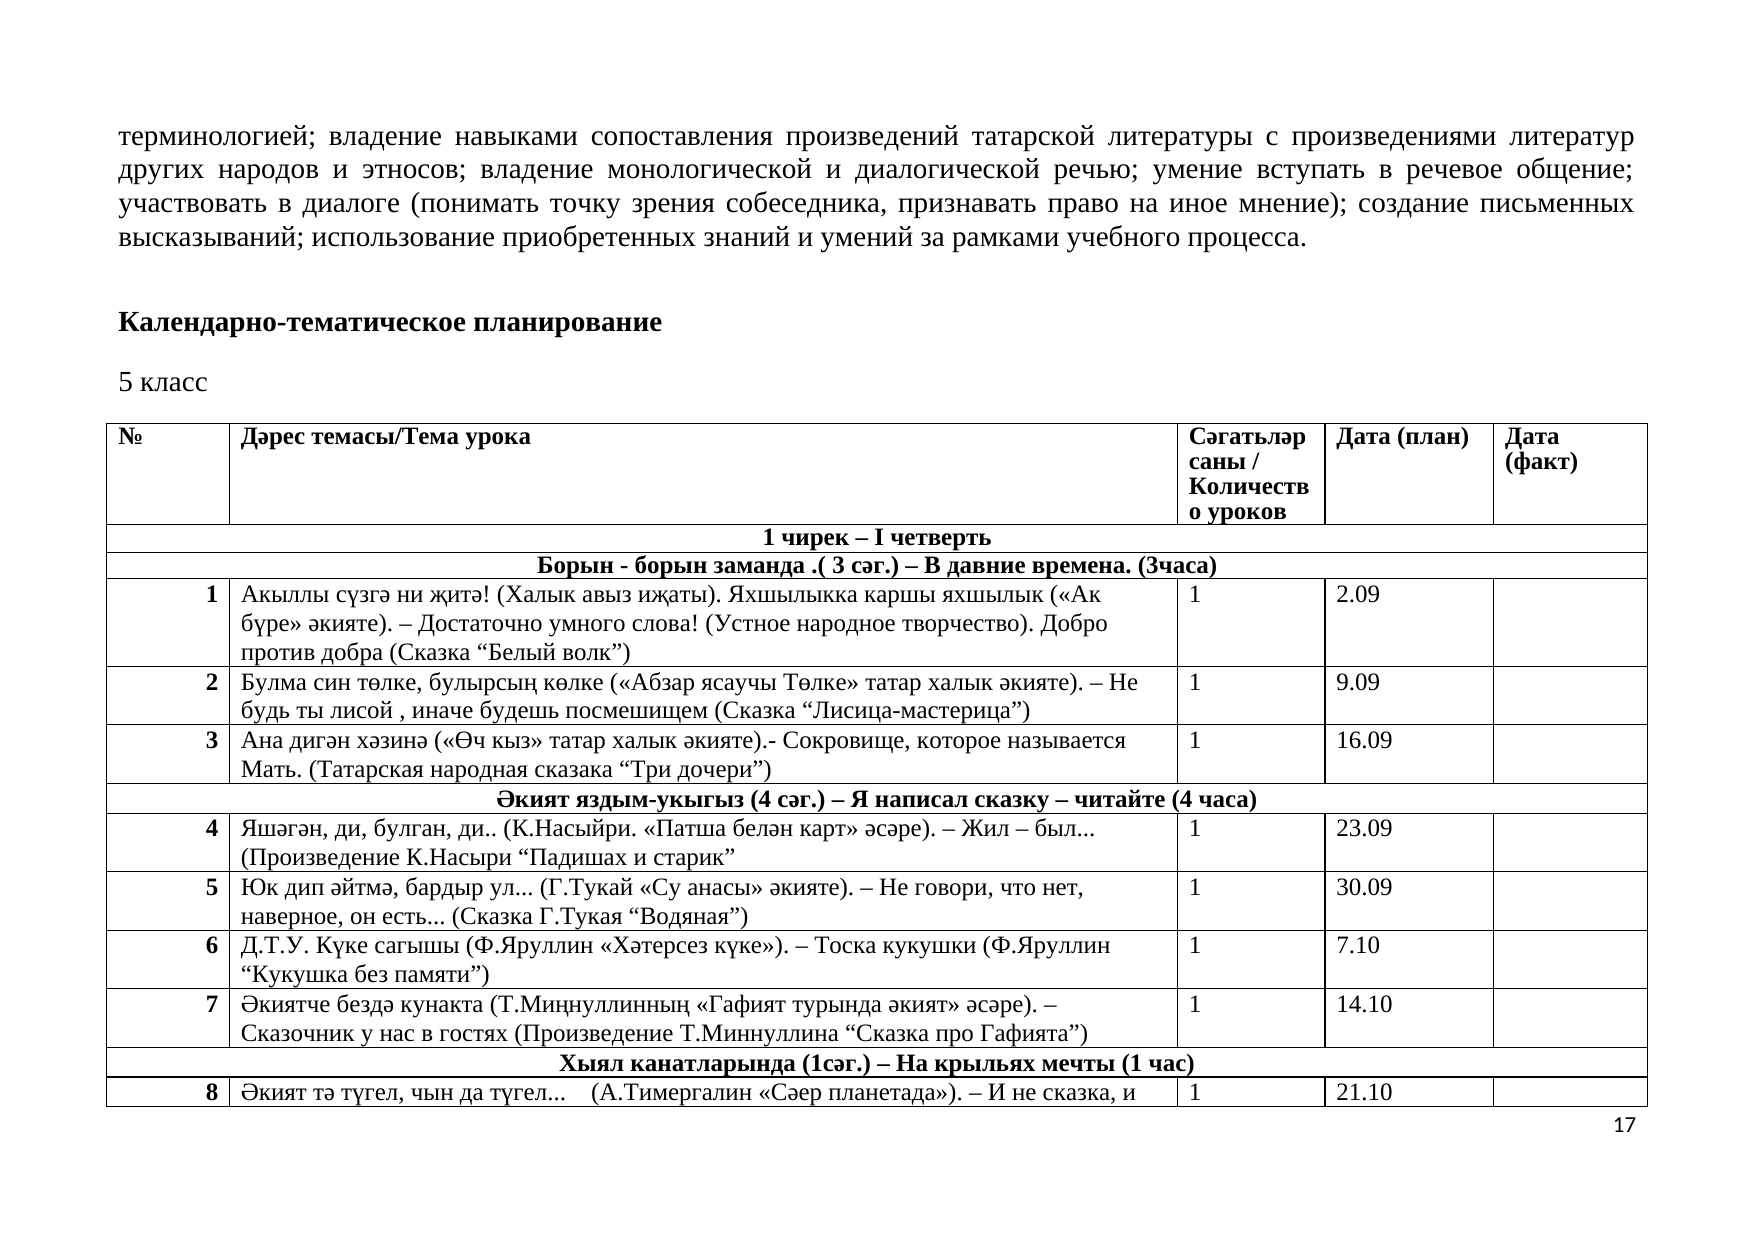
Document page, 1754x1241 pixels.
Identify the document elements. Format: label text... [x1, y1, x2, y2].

table_cell [1494, 1078, 1647, 1106]
table_cell 8 [107, 1078, 229, 1106]
text Календарно-тематическое планирование [118, 304, 1636, 338]
table_cell 2.09 [1326, 579, 1493, 666]
table_cell 14.10 [1326, 989, 1493, 1047]
table_cell 1 [1178, 1078, 1324, 1106]
table_cell 1 [1178, 725, 1324, 783]
table_cell [1494, 725, 1647, 783]
table_cell 1 [107, 579, 229, 666]
table_cell 23.09 [1326, 814, 1493, 871]
table_cell [1494, 667, 1647, 724]
table_cell Әкият яздым-укыгыз (4 сәг.) – Я написал сказку – читайте (4 часа) [107, 784, 1647, 812]
table_cell 1 [1178, 579, 1324, 666]
table_header Сәгатьләр саны / Количество уроков [1178, 424, 1324, 524]
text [118, 118, 1636, 252]
table_cell [1494, 931, 1647, 988]
table_cell 6 [107, 931, 229, 988]
table_cell 1 чирек – I четверть [107, 525, 1647, 552]
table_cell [230, 1078, 1177, 1106]
table_cell 7 [107, 989, 229, 1047]
table_cell Булма син төлке, булырсың көлке («Абзар ясаучы Төлке» татар халык әкияте). – Не будь ты лисой , иначе будешь посмешищем (Сказка “Лисица-мастерица”) [230, 667, 1177, 724]
table_cell 7.10 [1326, 931, 1493, 988]
table_cell 5 [107, 872, 229, 929]
table_cell 1 [1178, 989, 1324, 1047]
table_cell Д.Т.У. Күке сагышы (Ф.Яруллин «Хәтерсез күке»). – Тоска кукушки (Ф.Яруллин “Кукушка без памяти”) [230, 931, 1177, 988]
table_cell 1 [1178, 872, 1324, 929]
table_cell Борын - борын заманда .( 3 сәг.) – В давние времена. (3часа) [107, 553, 1647, 578]
table_cell Әкиятче бездә кунакта (Т.Миңнуллинның «Гафият турында әкият» әсәре). – Сказочник у нас в гостях (Произведение Т.Миннуллина “Сказка про Гафията”) [230, 989, 1177, 1047]
table_cell 1 [1178, 931, 1324, 988]
table_cell 16.09 [1326, 725, 1493, 783]
table_header № [107, 424, 229, 524]
table_cell Акыллы сүзгә ни җитә! (Халык авыз иҗаты). Яхшылыкка каршы яхшылык («Ак бүре» әкияте). – Достаточно умного слова! (Устное народное творчество). Добро против добра (Сказка “Белый волк”) [230, 579, 1177, 666]
table_cell Юк дип әйтмә, бардыр ул... (Г.Тукай «Су анасы» әкияте). – Не говори, что нет, наверное, он есть... (Сказка Г.Тукая “Водяная”) [230, 872, 1177, 929]
table_cell 2 [107, 667, 229, 724]
table_header Дата (факт) [1494, 424, 1647, 524]
table_header Дата (план) [1326, 424, 1493, 524]
table_cell 30.09 [1326, 872, 1493, 929]
table_cell 9.09 [1326, 667, 1493, 724]
table_cell Ана дигән хәзинә («Өч кыз» татар халык әкияте).- Сокровище, которое называется Мать. (Татарская народная сказака “Три дочери”) [230, 725, 1177, 783]
table_cell Хыял канатларында (1сәг.) – На крыльях мечты (1 час) [107, 1048, 1647, 1076]
table_cell [1494, 989, 1647, 1047]
text 5 класс [118, 364, 1636, 397]
table_cell [1494, 814, 1647, 871]
table_cell [1494, 872, 1647, 929]
table_cell 1 [1178, 814, 1324, 871]
table_cell 4 [107, 814, 229, 871]
table_cell 3 [107, 725, 229, 783]
table_cell [1494, 579, 1647, 666]
table_cell 21.10 [1326, 1078, 1493, 1106]
table_header Дәрес темасы/Тема урока [230, 424, 1177, 524]
table_cell Яшәгән, ди, булган, ди.. (К.Насыйри. «Патша белән карт» әсәре). – Жил – был...(Произведение К.Насыри “Падишах и старик” [230, 814, 1177, 871]
table_cell 1 [1178, 667, 1324, 724]
